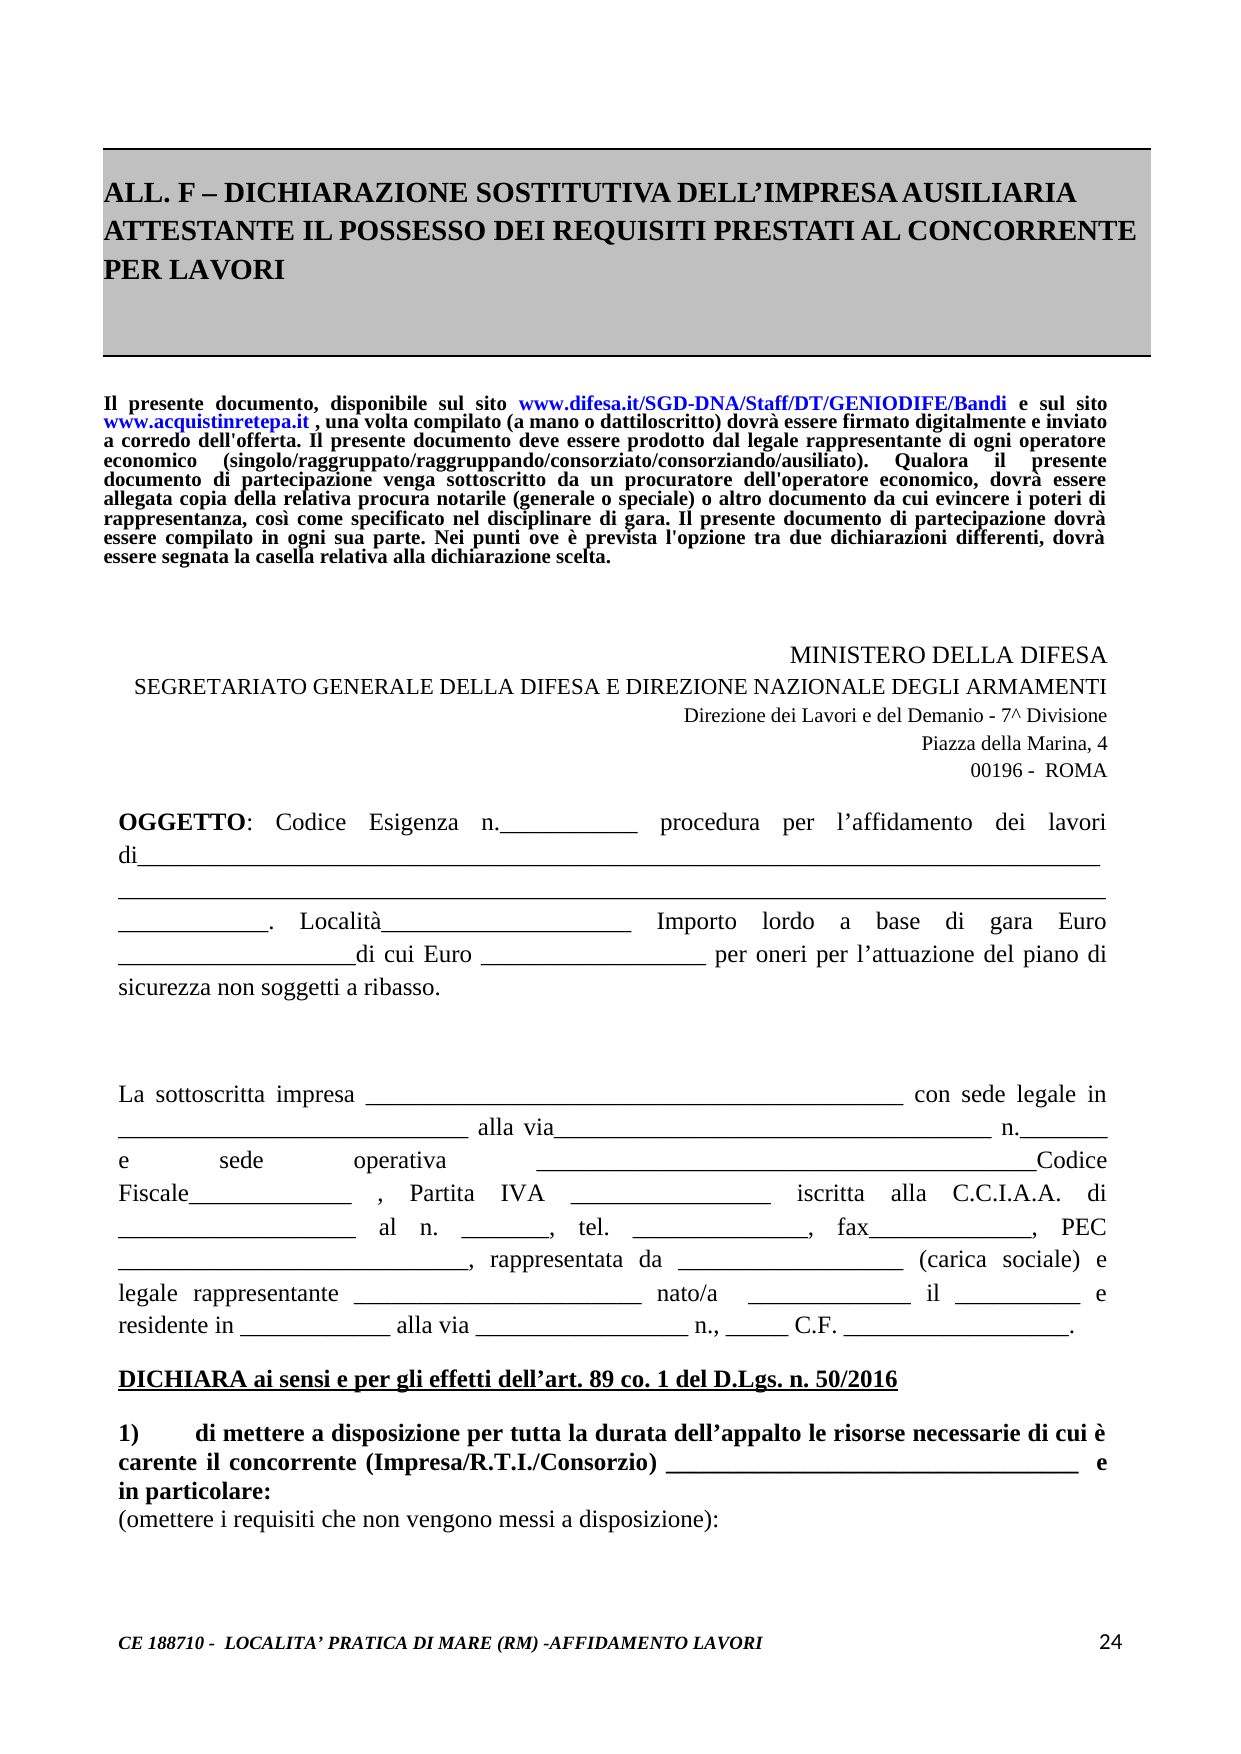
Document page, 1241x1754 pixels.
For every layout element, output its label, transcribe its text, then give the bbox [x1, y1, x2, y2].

text DICHIARA ai sensi e per gli effetti dell’art. 89 co. 1 del D.Lgs. n. 50/2016 [118, 1364, 1107, 1393]
text 00196 - ROMA [118, 758, 1107, 782]
list di mettere a disposizione per tutta la durata dell’appalto le risorse necessarie di cui è carente il concorrente (Impresa/R.T.I./Consorzio) _________________________________ e in particolare: [118, 1418, 1107, 1504]
table_header ALL. F – DICHIARAZIONE SOSTITUTIVA DELL’IMPRESA AUSILIARIA ATTESTANTE IL POSSESSO DEI REQUISITI PRESTATI AL CONCORRENTE PER LAVORI [103, 150, 1151, 355]
text Piazza della Marina, 4 [118, 731, 1107, 755]
text OGGETTO: Codice Esigenza n.___________ procedura per l’affidamento dei lavori di________________________________________________________________________________________________________________________________________________________________________. Località____________________ Importo lordo a base di gara Euro ___________________di cui Euro __________________ per oneri per l’attuazione del piano di sicurezza non soggetti a ribasso. [118, 807, 1107, 1001]
text (omettere i requisiti che non vengono messi a disposizione): [118, 1504, 1107, 1533]
text La sottoscritta impresa ___________________________________________ con sede legale in ____________________________ alla via___________________________________ n._______ e sede operativa ________________________________________Codice Fiscale_____________ , Partita IVA ________________ iscritta alla C.C.I.A.A. di ___________________ al n. _______, tel. ______________, fax_____________, PEC ____________________________, rappresentata da __________________ (carica sociale) e legale rappresentante _______________________ nato/a _____________ il __________ e residente in ____________ alla via _________________ n., _____ C.F. __________________. [118, 1079, 1107, 1339]
text Direzione dei Lavori e del Demanio - 7^ Divisione [118, 703, 1107, 727]
text Il presente documento, disponibile sul sito www.difesa.it/SGD-DNA/Staff/DT/GENIODIFE/Bandi e sul sito www.acquistinretepa.it , una volta compilato (a mano o dattiloscritto) dovrà essere firmato digitalmente e inviato a corredo dell'offerta. Il presente documento deve essere prodotto dal legale rappresentante di ogni operatore economico (singolo/raggruppato/raggruppando/consorziato/consorziando/ausiliato). Qualora il presente documento di partecipazione venga sottoscritto da un procuratore dell'operatore economico, dovrà essere allegata copia della relativa procura notarile (generale o speciale) o altro documento da cui evincere i poteri di rappresentanza, così come specificato nel disciplinare di gara. Il presente documento di partecipazione dovrà essere compilato in ogni sua parte. Nei punti ove è prevista l'opzione tra due dichiarazioni differenti, dovrà essere segnata la casella relativa alla dichiarazione scelta. [103, 395, 1107, 568]
text SEGRETARIATO GENERALE DELLA DIFESA E DIREZIONE NAZIONALE DEGLI ARMAMENTI [118, 673, 1107, 699]
text MINISTERO DELLA DIFESA [118, 640, 1107, 668]
